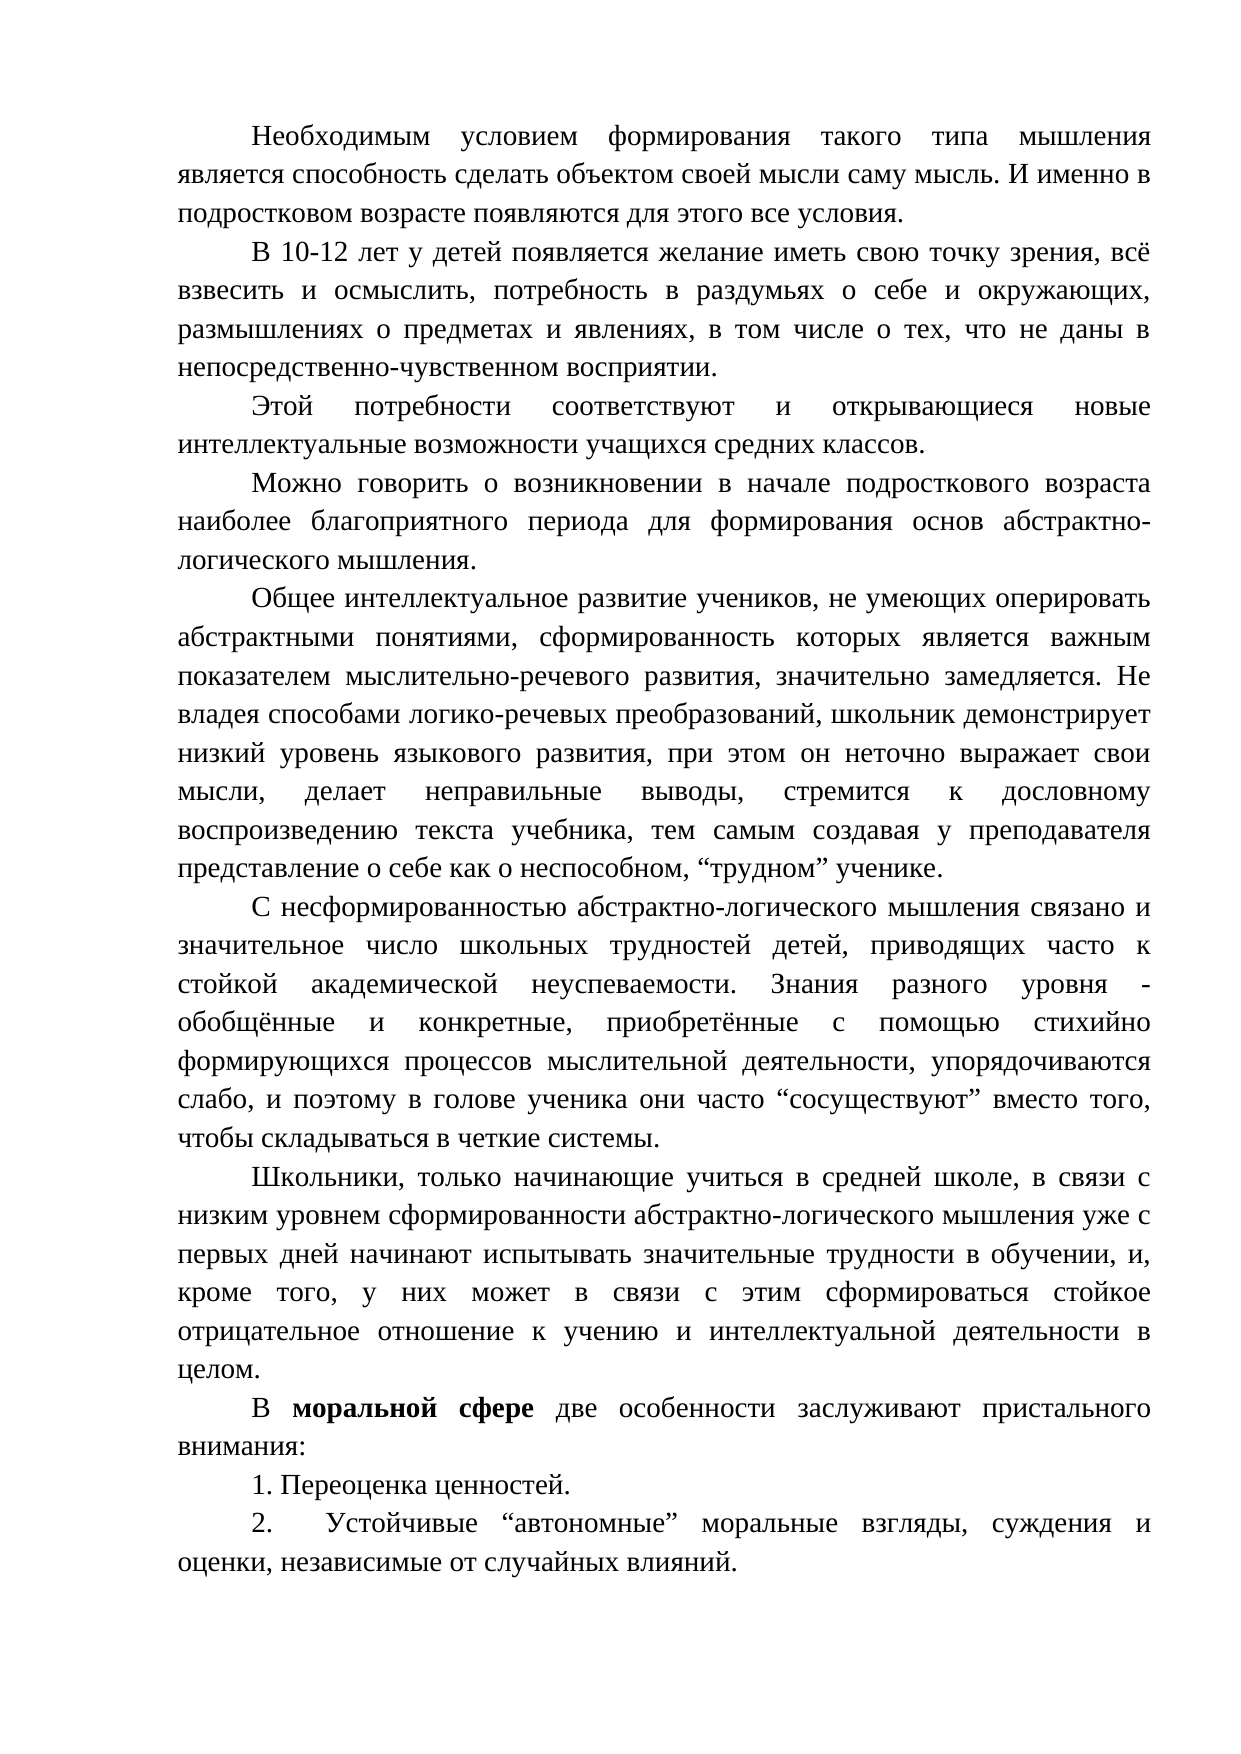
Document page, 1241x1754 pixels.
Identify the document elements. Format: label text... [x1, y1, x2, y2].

text Школьники, только начинающие учиться в средней школе, в связи с низким уровнем сформированности абстрактно-логического мышления уже с первых дней начинают испытывать значительные трудности в обучении, и, кроме того, у них может в связи с этим сформироваться стойкое отрицательное отношение к учению и интеллектуальной деятельности в целом. [177, 1159, 1152, 1385]
text В 10-12 лет у детей появляется желание иметь свою точку зрения, всё взвесить и осмыслить, потребность в раздумьях о себе и окружающих, размышлениях о предметах и явлениях, в том числе о тех, что не даны в непосредственно-чувственном восприятии. [177, 234, 1152, 383]
text Можно говорить о возникновении в начале подросткового возраста наиболее благоприятного периода для формирования основ абстрактно-логического мышления. [177, 465, 1152, 576]
text С несформированностью абстрактно-логического мышления связано и значительное число школьных трудностей детей, приводящих часто к стойкой академической неуспеваемости. Знания разного уровня - обобщённые и конкретные, приобретённые с помощью стихийно формирующихся процессов мыслительной деятельности, упорядочиваются слабо, и поэтому в голове ученика они часто “сосуществуют” вместо того, чтобы складываться в четкие системы. [177, 889, 1152, 1154]
text Общее интеллектуальное развитие учеников, не умеющих оперировать абстрактными понятиями, сформированность которых является важным показателем мыслительно-речевого развития, значительно замедляется. Не владея способами логико-речевых преобразований, школьник демонстрирует низкий уровень языкового развития, при этом он неточно выражает свои мысли, делает неправильные выводы, стремится к дословному воспроизведению текста учебника, тем самым создавая у преподавателя представление о себе как о неспособном, “трудном” ученике. [177, 581, 1152, 884]
text 1. Переоценка ценностей. [177, 1467, 1152, 1501]
text Этой потребности соответствуют и открывающиеся новые интеллектуальные возможности учащихся средних классов. [177, 388, 1152, 460]
text В моральной сфере две особенности заслуживают пристального внимания: [177, 1390, 1152, 1462]
text 2. Устойчивые “автономные” моральные взгляды, суждения и оценки, независимые от случайных влияний. [177, 1506, 1152, 1578]
text Необходимым условием формирования такого типа мышления является способность сделать объектом своей мысли саму мысль. И именно в подростковом возрасте появляются для этого все условия. [177, 118, 1152, 229]
